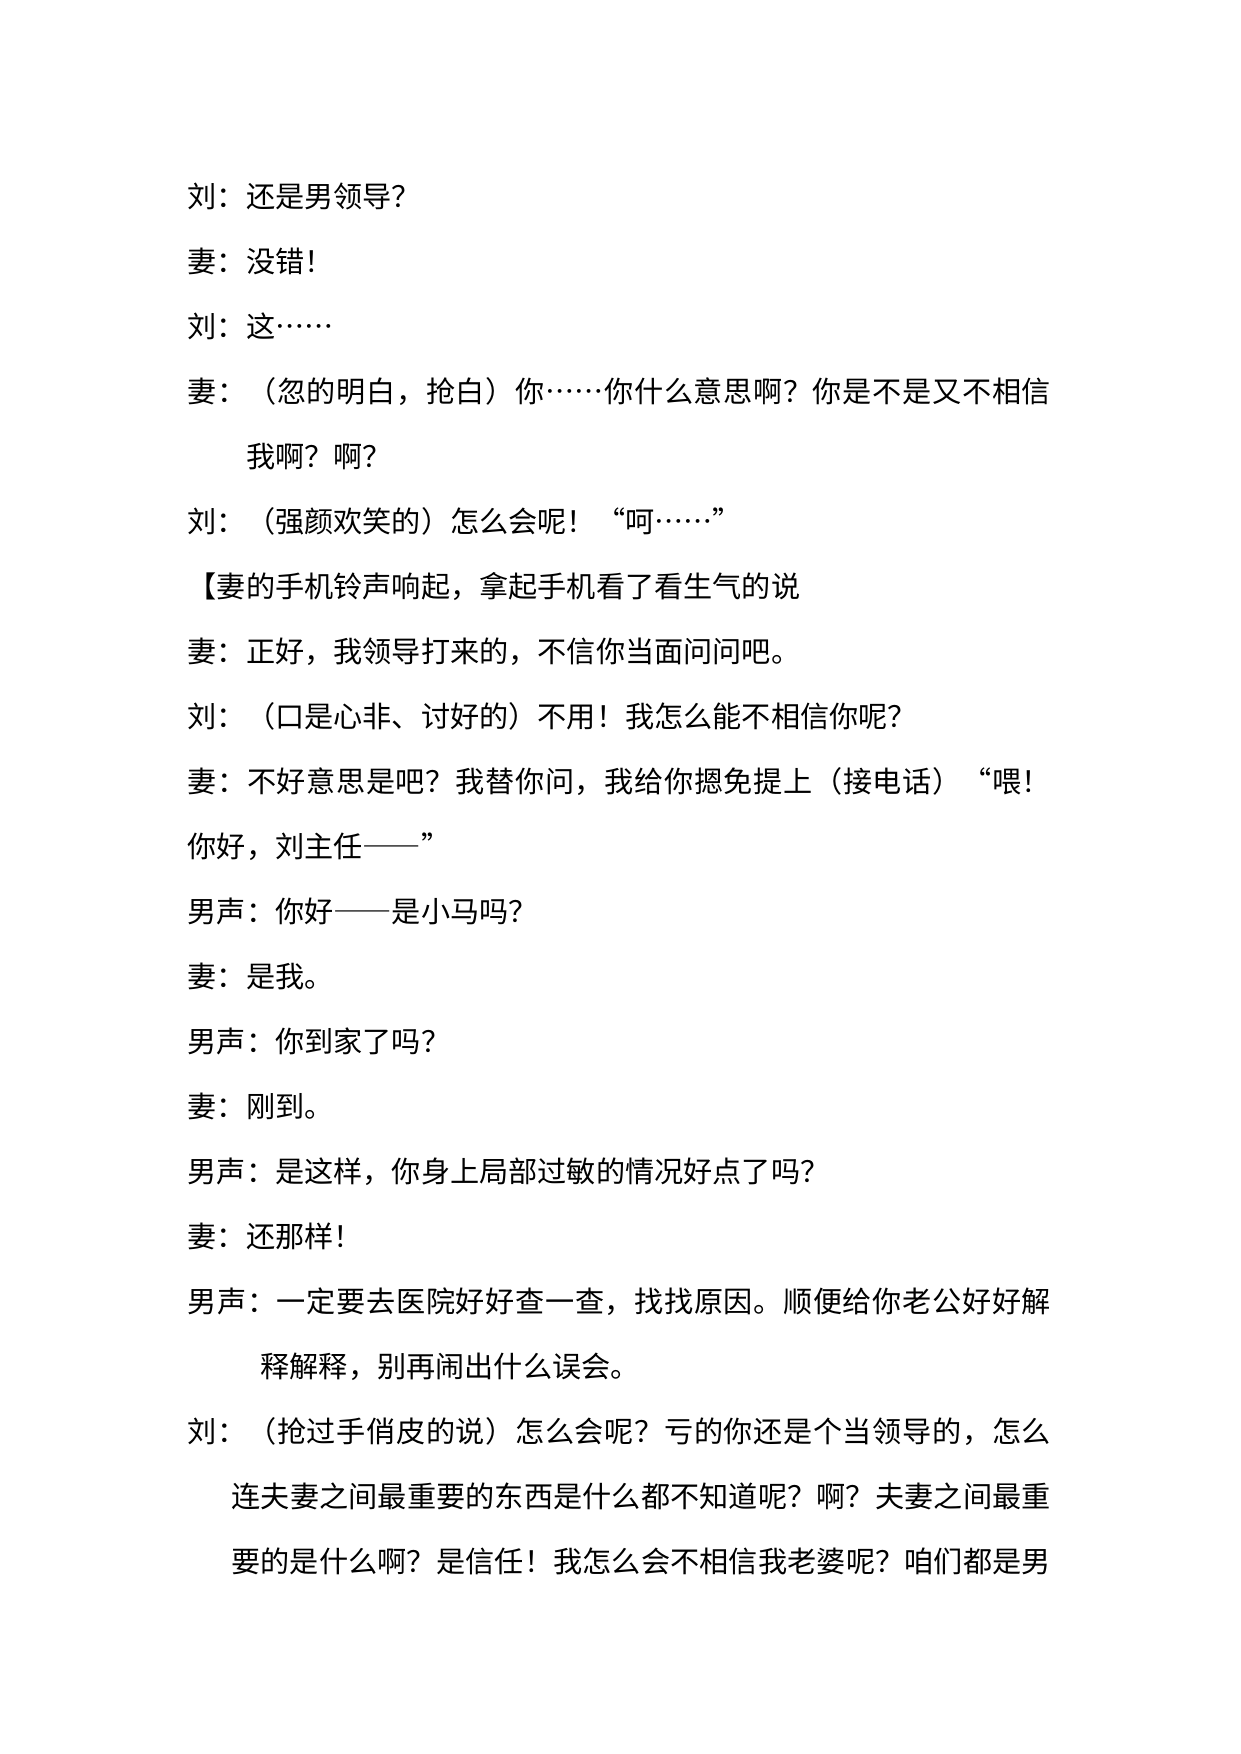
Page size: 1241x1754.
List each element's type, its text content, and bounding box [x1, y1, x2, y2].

text 妻：是我。 [187, 942, 1053, 1007]
text 刘：（口是心非、讨好的）不用！我怎么能不相信你呢？ [187, 682, 1053, 747]
text 男声：是这样，你身上局部过敏的情况好点了吗？ [187, 1137, 1053, 1202]
text 妻：正好，我领导打来的，不信你当面问问吧。 [187, 617, 1053, 682]
text 男声：一定要去医院好好查一查，找找原因。顺便给你老公好好解释解释，别再闹出什么误会。 [187, 1267, 1053, 1397]
text 妻：没错！ [187, 227, 1053, 292]
text 刘：还是男领导？ [187, 162, 1053, 227]
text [187, 1397, 1053, 1592]
text 妻：（忽的明白，抢白）你……你什么意思啊？你是不是又不相信我啊？啊？ [187, 357, 1053, 487]
text 男声：你好——是小马吗？ [187, 877, 1053, 942]
text 刘：（强颜欢笑的）怎么会呢！“呵……” [187, 487, 1053, 552]
text 妻：不好意思是吧？我替你问，我给你摁免提上（接电话）“喂！你好，刘主任——” [187, 747, 1053, 877]
text 妻：刚到。 [187, 1072, 1053, 1137]
text 男声：你到家了吗？ [187, 1007, 1053, 1072]
text 刘：这…… [187, 292, 1053, 357]
text 妻：还那样！ [187, 1202, 1053, 1267]
text 【妻的手机铃声响起，拿起手机看了看生气的说 [187, 552, 1053, 617]
